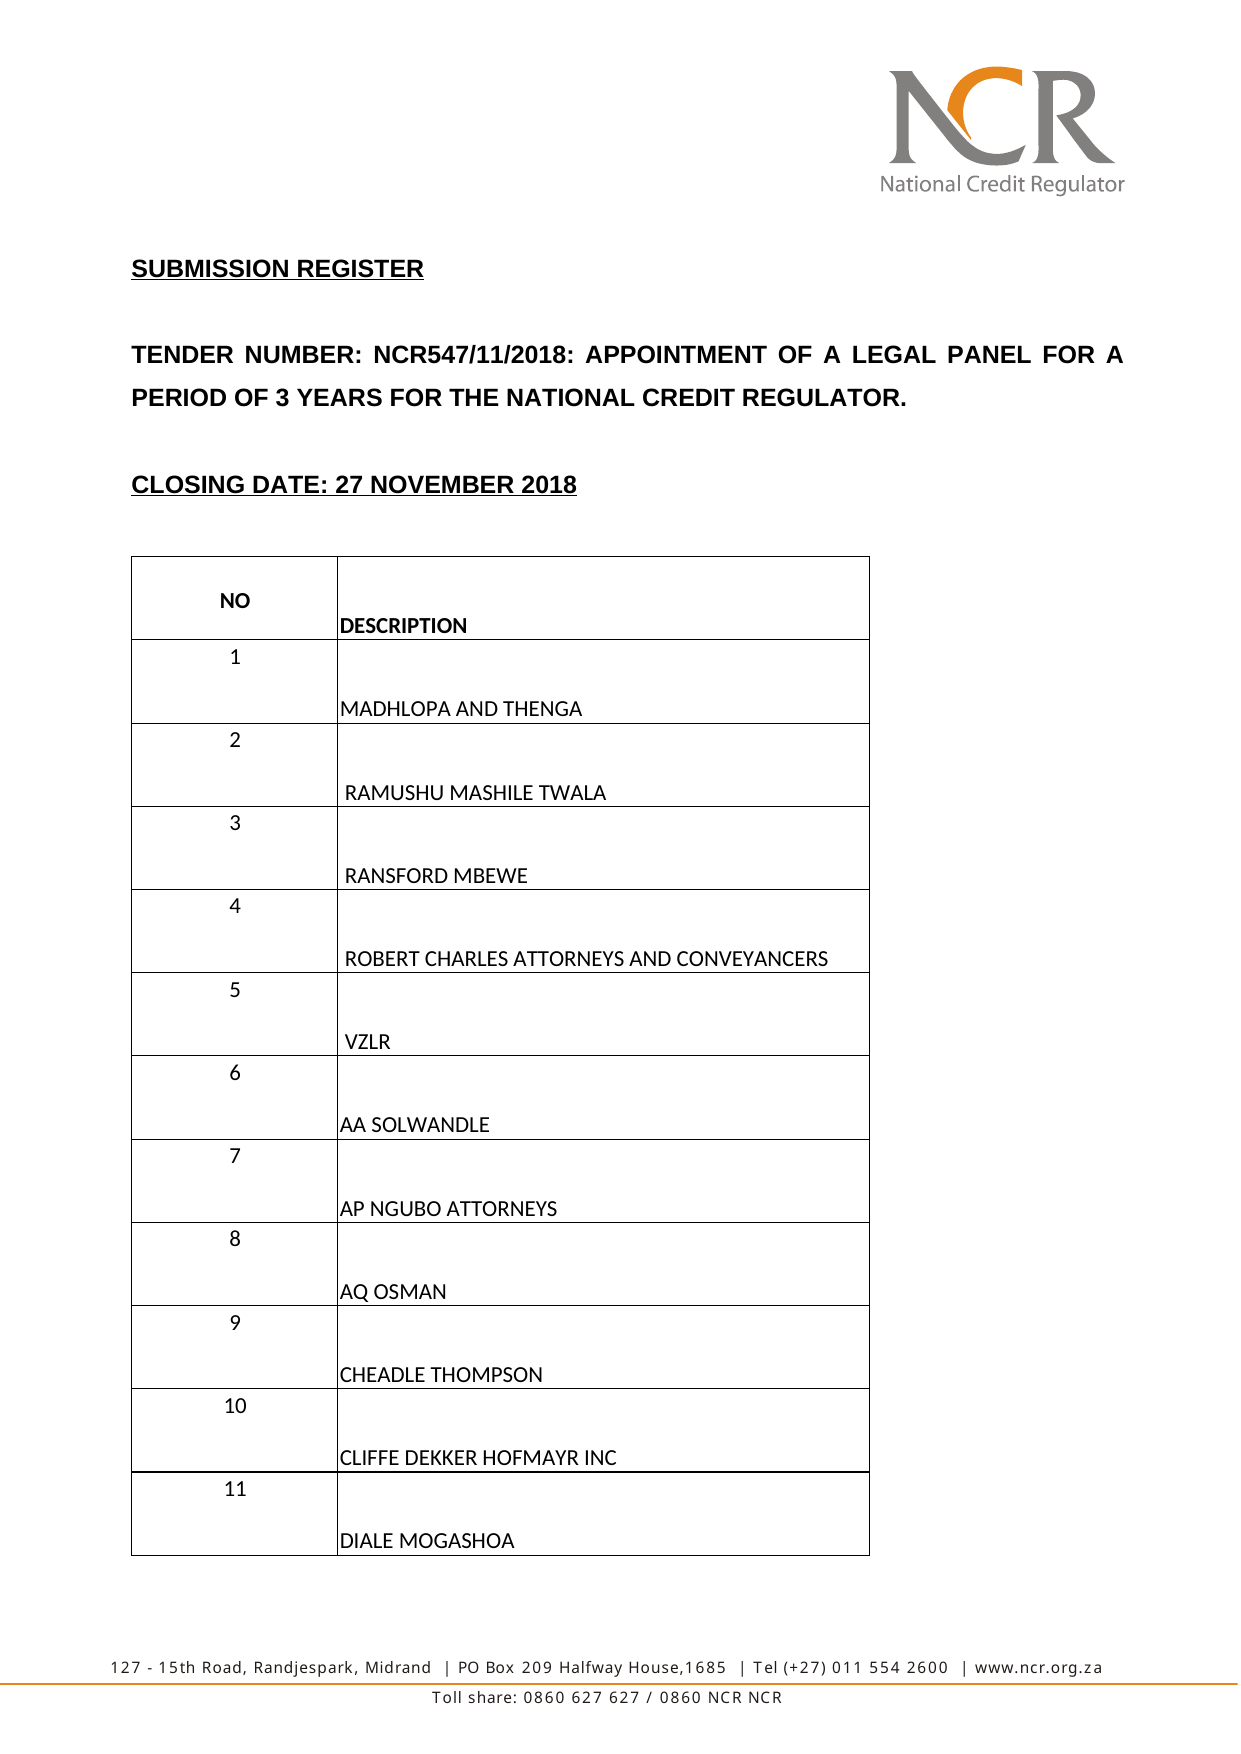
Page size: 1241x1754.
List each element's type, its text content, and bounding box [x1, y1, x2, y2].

table_header DESCRIPTION [338, 557, 869, 639]
table_cell CHEADLE THOMPSON [338, 1306, 869, 1388]
table_cell 11 [132, 1473, 337, 1555]
table_cell RAMUSHU MASHILE TWALA [338, 724, 869, 806]
table_cell 4 [132, 890, 337, 972]
table_cell ROBERT CHARLES ATTORNEYS AND CONVEYANCERS [338, 890, 869, 972]
table_header NO [132, 557, 337, 639]
table_cell 9 [132, 1306, 337, 1388]
table_cell AA SOLWANDLE [338, 1056, 869, 1138]
table_cell 7 [132, 1140, 337, 1222]
table_cell AQ OSMAN [338, 1223, 869, 1305]
table_cell VZLR [338, 973, 869, 1055]
table_cell 6 [132, 1056, 337, 1138]
table_cell CLIFFE DEKKER HOFMAYR INC [338, 1389, 869, 1471]
table_cell RANSFORD MBEWE [338, 807, 869, 889]
table_cell 2 [132, 724, 337, 806]
table_cell 3 [132, 807, 337, 889]
text SUBMISSION REGISTER [131, 254, 1125, 283]
table_cell 5 [132, 973, 337, 1055]
table_cell DIALE MOGASHOA [338, 1473, 869, 1555]
table_cell MADHLOPA AND THENGA [338, 640, 869, 722]
text TENDER NUMBER: NCR547/11/2018: APPOINTMENT OF A LEGAL PANEL FOR A PERIOD OF 3 YEARS FOR THE NATIONAL CREDIT REGULATOR. [131, 340, 1125, 412]
table_cell 1 [132, 640, 337, 722]
table_cell 10 [132, 1389, 337, 1471]
text CLOSING DATE: 27 NOVEMBER 2018 [131, 470, 1125, 498]
table_cell 8 [132, 1223, 337, 1305]
table_cell AP NGUBO ATTORNEYS [338, 1140, 869, 1222]
